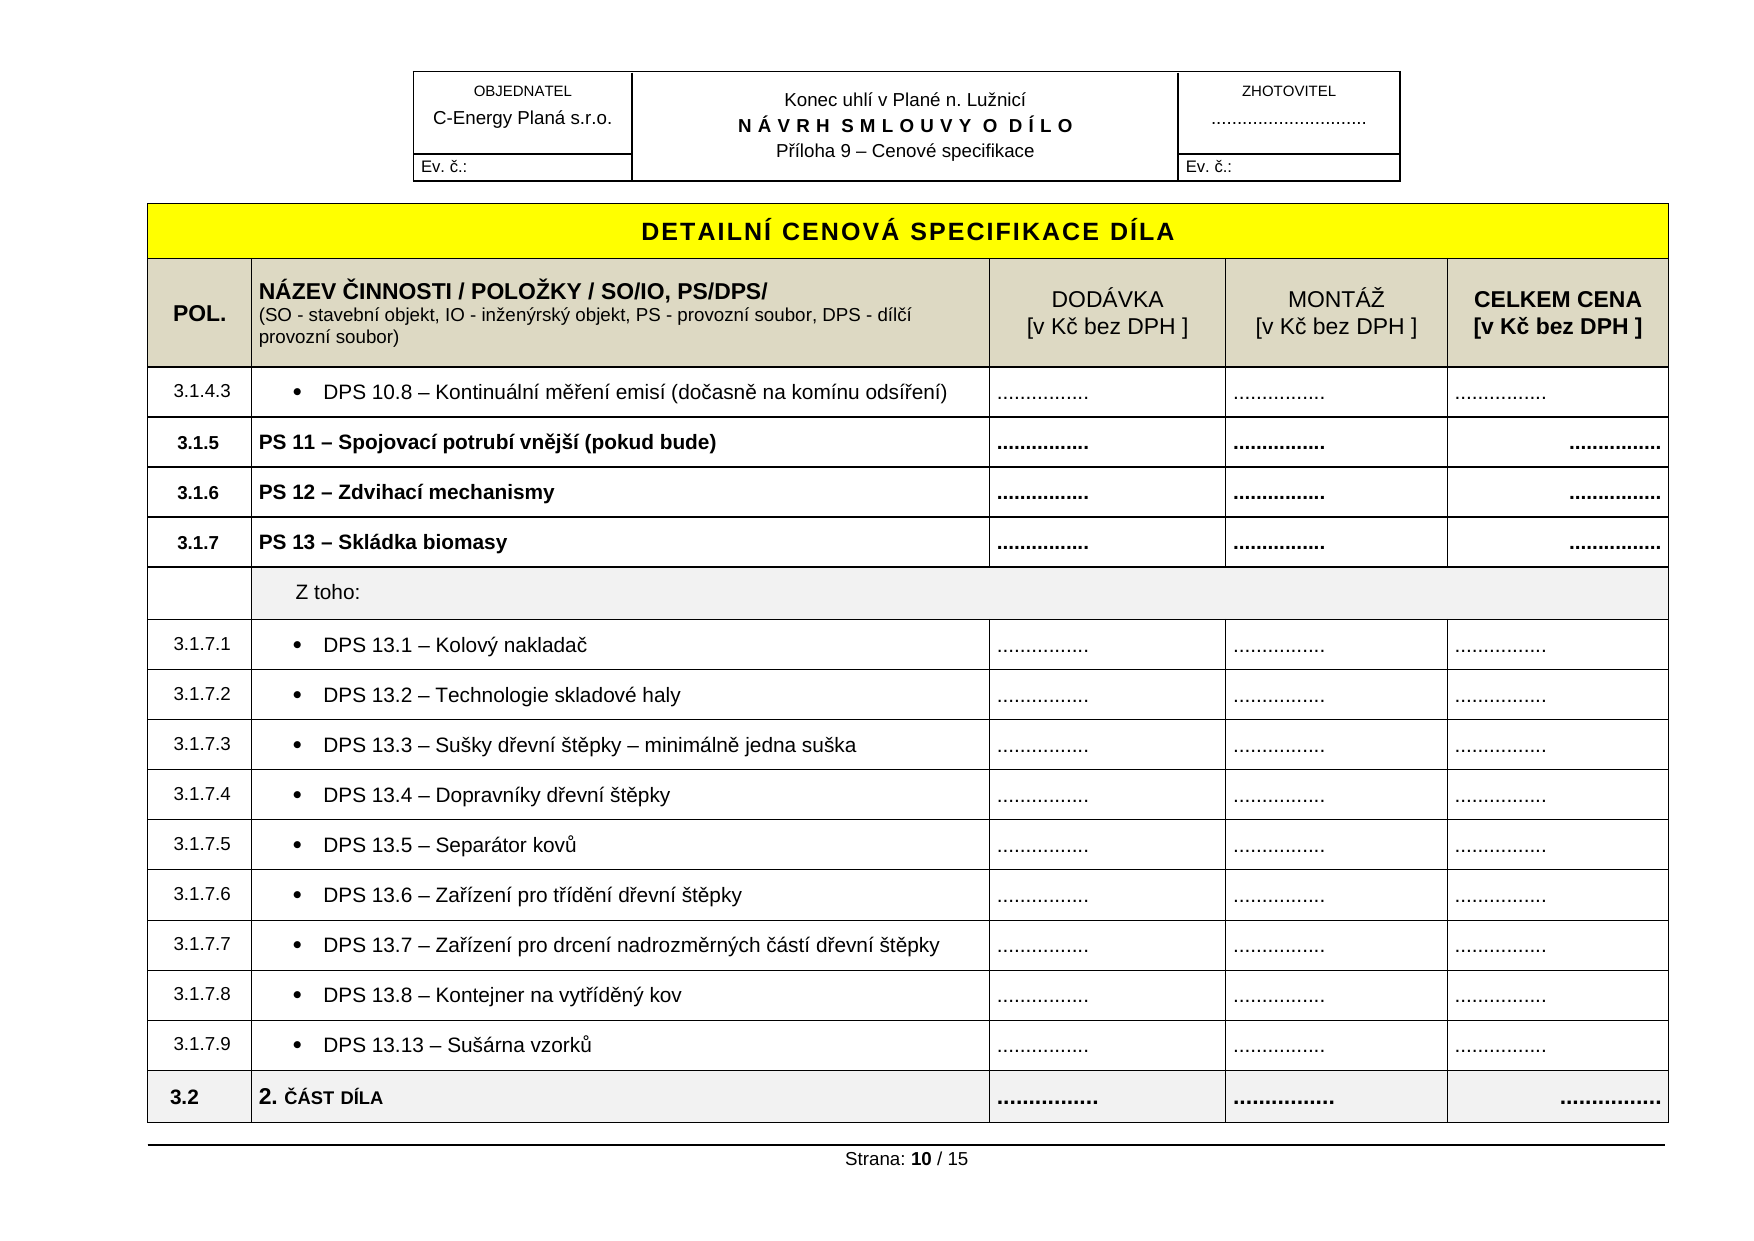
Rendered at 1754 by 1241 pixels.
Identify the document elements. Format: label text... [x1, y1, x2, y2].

table_cell ................ [990, 1021, 1225, 1070]
table_cell Pol. [148, 259, 251, 366]
table_cell ................ [1448, 368, 1668, 416]
table_cell ................ [1226, 1071, 1447, 1122]
table_cell Montáž [v Kč bez DPH ] [1226, 259, 1447, 366]
table_cell ................ [1226, 720, 1447, 769]
table_cell [148, 820, 251, 869]
table_cell ................ [990, 971, 1225, 1020]
table_cell [1226, 568, 1447, 619]
table_cell [1447, 568, 1668, 619]
table_cell ................ [990, 720, 1225, 769]
table_cell DPS 10.8 – Kontinuální měření emisí (dočasně na komínu odsíření) [252, 368, 989, 416]
table_cell [148, 870, 251, 919]
table_cell ................ [1226, 468, 1447, 516]
table_cell [148, 620, 251, 669]
table_cell ................ [990, 1071, 1225, 1122]
table_cell DPS 13.4 – Dopravníky dřevní štěpky [252, 770, 989, 819]
table_cell DPS 13.3 – Sušky dřevní štěpky – minimálně jedna suška [252, 720, 989, 769]
table_cell ................ [990, 870, 1225, 919]
table_cell ................ [1448, 670, 1668, 719]
table_cell Celkem cena [v Kč bez DPH ] [1448, 259, 1668, 366]
table_cell ................ [1448, 1021, 1668, 1070]
table_cell ................ [1226, 670, 1447, 719]
table_cell ................ [1226, 518, 1447, 566]
table_header detailní cenová specifikace díla [148, 204, 1668, 258]
table_cell ................ [990, 368, 1225, 416]
table_cell Název činnosti / položky / SO/IO, PS/DPS/ (SO - stavební objekt, IO - inženýrský objekt, PS - provozní soubor, DPS - dílčí provozní soubor) [252, 259, 989, 366]
table_cell Z toho: [252, 568, 989, 619]
table_cell [148, 971, 251, 1020]
table_cell DPS 13.1 – Kolový nakladač [252, 620, 989, 669]
table_cell ................ [990, 770, 1225, 819]
table_cell ................ [1448, 870, 1668, 919]
table_cell DPS 13.5 – Separátor kovů [252, 820, 989, 869]
table_cell ................ [1448, 770, 1668, 819]
table_cell ................ [1226, 971, 1447, 1020]
table_cell ................ [990, 820, 1225, 869]
table_cell ................ [1448, 620, 1668, 669]
table_cell ................ [990, 468, 1225, 516]
table_cell PS 12 – Zdvihací mechanismy [252, 468, 989, 516]
table_cell DPS 13.2 – Technologie skladové haly [252, 670, 989, 719]
table_cell Dodávka [v Kč bez DPH ] [990, 259, 1225, 366]
table_cell ................ [1448, 518, 1668, 566]
table_cell DPS 13.7 – Zařízení pro drcení nadrozměrných částí dřevní štěpky [252, 921, 989, 969]
table_cell ................ [1448, 971, 1668, 1020]
table_cell ................ [1226, 620, 1447, 669]
table_cell ................ [1226, 770, 1447, 819]
table_cell ................ [1226, 921, 1447, 969]
table_cell ................ [1226, 368, 1447, 416]
table_cell PS 11 – Spojovací potrubí vnější (pokud bude) [252, 418, 989, 466]
table_cell ................ [990, 620, 1225, 669]
table_cell ................ [990, 921, 1225, 969]
table_cell [148, 518, 251, 566]
table_cell [989, 568, 1226, 619]
table_cell ................ [1448, 720, 1668, 769]
table_cell [148, 720, 251, 769]
table_cell ................ [1448, 820, 1668, 869]
table_cell PS 13 – Skládka biomasy [252, 518, 989, 566]
table_cell ................ [990, 518, 1225, 566]
table_cell ................ [1448, 468, 1668, 516]
table_cell ................ [1448, 921, 1668, 969]
table_cell ................ [1226, 870, 1447, 919]
table_cell ................ [1448, 418, 1668, 466]
table_cell [148, 921, 251, 969]
table_cell [148, 1071, 251, 1122]
table_cell ................ [1448, 1071, 1668, 1122]
table_cell [148, 568, 251, 619]
table_cell [148, 468, 251, 516]
table_cell ................ [1226, 820, 1447, 869]
table_cell [148, 418, 251, 466]
table_cell DPS 13.8 – Kontejner na vytříděný kov [252, 971, 989, 1020]
table_cell 2. část díla [252, 1071, 989, 1122]
table_cell DPS 13.13 – Sušárna vzorků [252, 1021, 989, 1070]
table_cell ................ [1226, 1021, 1447, 1070]
table_cell [148, 368, 251, 416]
table_cell ................ [1226, 418, 1447, 466]
table_cell DPS 13.6 – Zařízení pro třídění dřevní štěpky [252, 870, 989, 919]
table_cell [148, 770, 251, 819]
table_cell [148, 670, 251, 719]
table_cell ................ [990, 670, 1225, 719]
table_cell [148, 1021, 251, 1070]
table_cell ................ [990, 418, 1225, 466]
